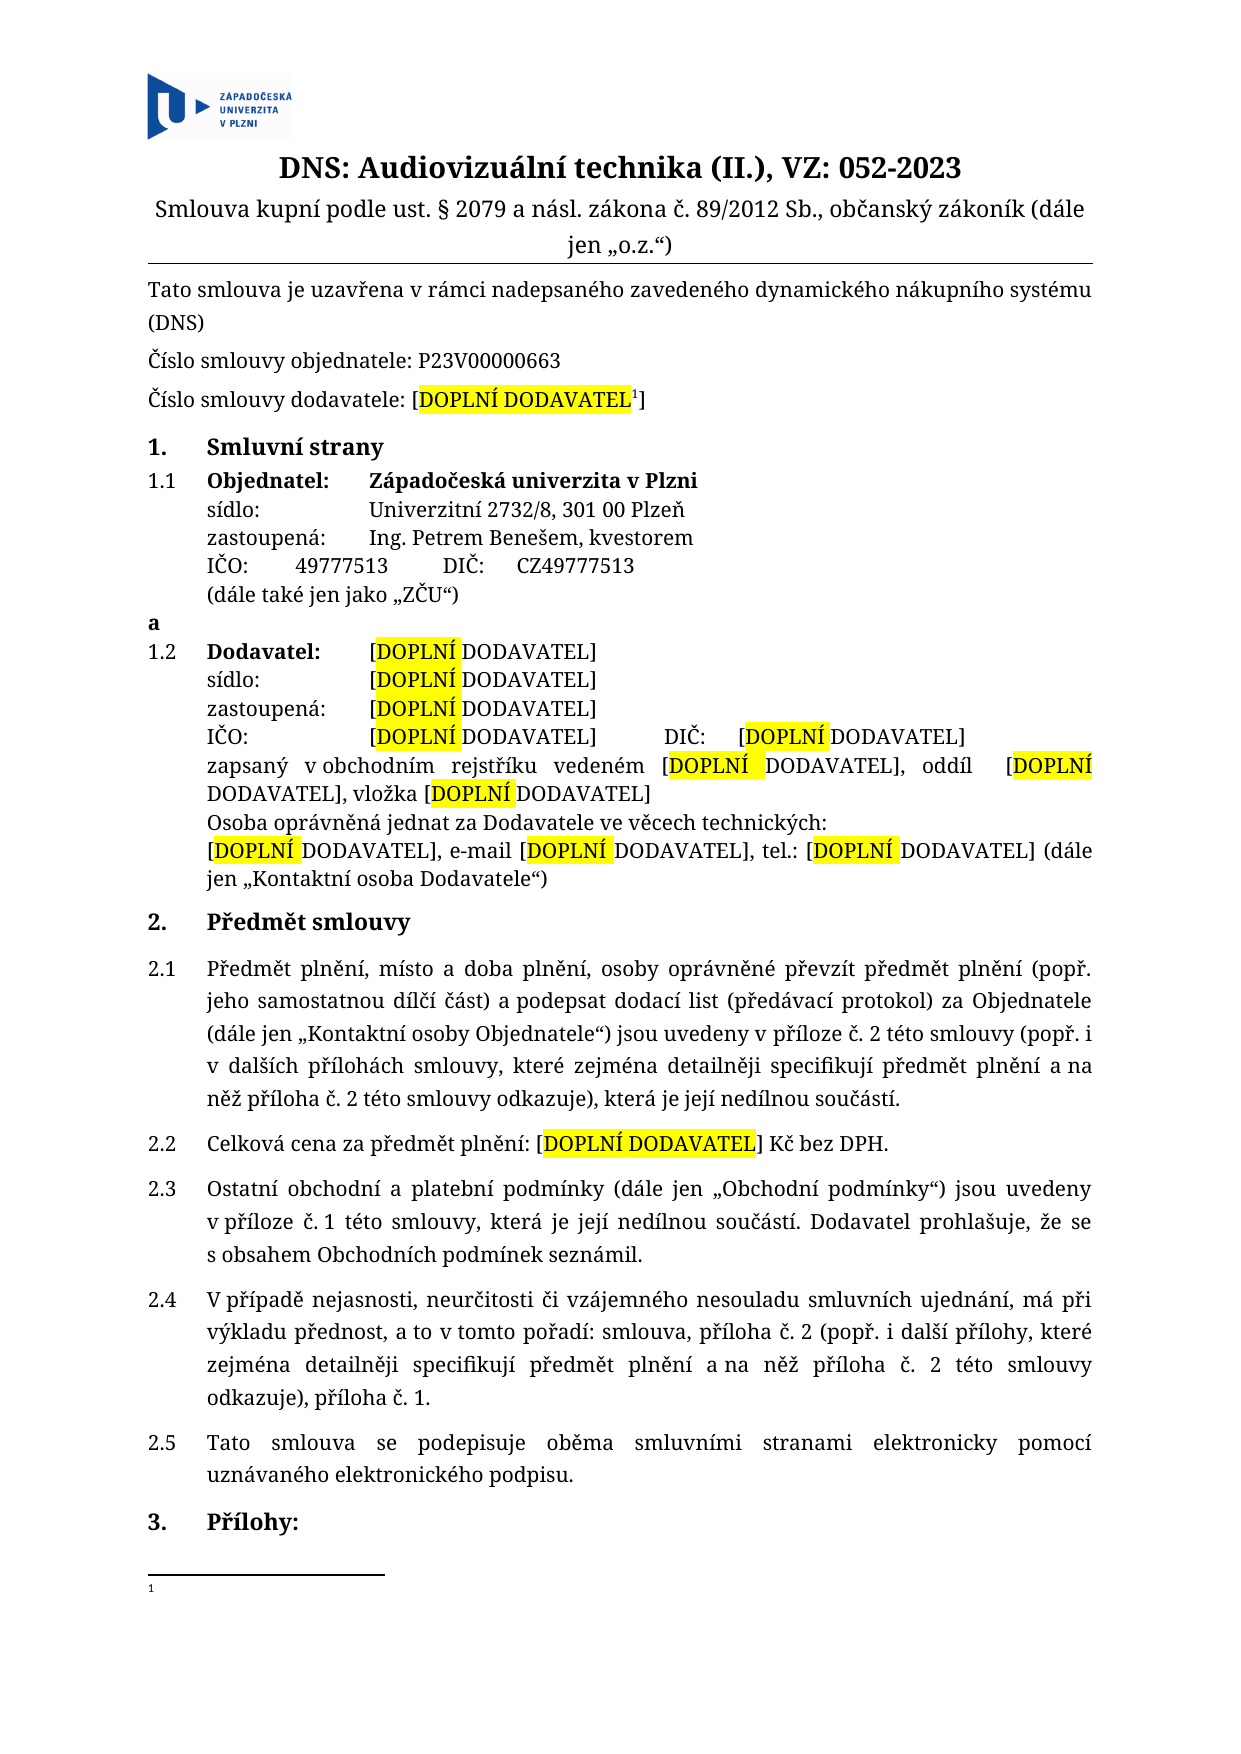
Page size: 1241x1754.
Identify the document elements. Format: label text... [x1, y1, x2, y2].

text Číslo smlouvy objednatele: P23V00000663 [148, 346, 1093, 375]
list Celková cena za předmět plnění: [DOPLNÍ DODAVATEL] Kč bez DPH. [148, 1129, 543, 1158]
text Osoba oprávněná jednat za Dodavatele ve věcech technických: [207, 808, 1093, 836]
text (dále také jen jako „ZČU“) [207, 580, 1093, 608]
list Dodavatel: [DOPLNÍ DODAVATEL] [461, 637, 1093, 665]
picture [147, 73, 292, 140]
text Číslo smlouvy dodavatele: [DOPLNÍ DODAVATEL] [631, 385, 1093, 414]
text [DOPLNÍ DODAVATEL], e-mail [DOPLNÍ DODAVATEL], tel.: [DOPLNÍ DODAVATEL] (dále jen „Kontaktní osoba Dodavatele“) [207, 836, 1093, 893]
text IČO: [DOPLNÍ DODAVATEL] DIČ: [DOPLNÍ DODAVATEL] [461, 722, 745, 751]
list Objednatel: Západočeská univerzita v Plzni [148, 466, 1093, 495]
text Tato smlouva je uzavřena v rámci nadepsaného zavedeného dynamického nákupního systému (DNS) [148, 275, 1093, 336]
text zastoupená: Ing. Petrem Benešem, kvestorem [207, 523, 1093, 552]
list Dodavatel: [DOPLNÍ DODAVATEL] [148, 637, 376, 665]
list Předmět plnění, místo a doba plnění, osoby oprávněné převzít předmět plnění (popř. jeho samostatnou dílčí část) a podepsat dodací list (předávací protokol) za Objednatele (dále jen „Kontaktní osoby Objednatele“) jsou uvedeny v příloze č. 2 této smlouvy (popř. i v dalších přílohách smlouvy, které zejména detailněji specifikují předmět plnění a na něž příloha č. 2 této smlouvy odkazuje), která je její nedílnou součástí. [148, 954, 1093, 1113]
text sídlo: Univerzitní 2732/8, 301 00 Plzeň [207, 495, 1093, 523]
list Tato smlouva se podepisuje oběma smluvními stranami elektronicky pomocí uznávaného elektronického podpisu. [148, 1428, 1093, 1489]
text IČO: [DOPLNÍ DODAVATEL] DIČ: [DOPLNÍ DODAVATEL] [830, 722, 1093, 751]
text IČO: [DOPLNÍ DODAVATEL] DIČ: [DOPLNÍ DODAVATEL] [207, 722, 376, 751]
list Ostatní obchodní a platební podmínky (dále jen „Obchodní podmínky“) jsou uvedeny v příloze č. 1 této smlouvy, která je její nedílnou součástí. Dodavatel prohlašuje, že se s obsahem Obchodních podmínek seznámil. [148, 1174, 1093, 1268]
list Předmět smlouvy [148, 905, 1093, 937]
text Číslo smlouvy dodavatele: [DOPLNÍ DODAVATEL] [148, 385, 419, 414]
text a [148, 608, 1093, 637]
list Celková cena za předmět plnění: [DOPLNÍ DODAVATEL] Kč bez DPH. [756, 1129, 1093, 1158]
text zapsaný v obchodním rejstříku vedeném [DOPLNÍ DODAVATEL], oddíl [DOPLNÍ DODAVATEL], vložka [DOPLNÍ DODAVATEL] [207, 751, 1093, 808]
text Smlouva kupní podle ust. § 2079 a násl. zákona č. 89/2012 Sb., občanský zákoník (dále jen „o.z.“) [148, 193, 1093, 263]
list V případě nejasnosti, neurčitosti či vzájemného nesouladu smluvních ujednání, má při výkladu přednost, a to v tomto pořadí: smlouva, příloha č. 2 (popř. i další přílohy, které zejména detailněji specifikují předmět plnění a na něž příloha č. 2 této smlouvy odkazuje), příloha č. 1. [148, 1285, 1093, 1411]
list Smluvní strany [148, 430, 1093, 462]
list Přílohy: [148, 1505, 1093, 1537]
text zastoupená: [DOPLNÍ DODAVATEL] [461, 694, 1093, 722]
text IČO: 49777513 DIČ: CZ49777513 [207, 552, 1093, 580]
text sídlo: [DOPLNÍ DODAVATEL] [461, 665, 1093, 694]
text zastoupená: [DOPLNÍ DODAVATEL] [207, 694, 376, 722]
text sídlo: [DOPLNÍ DODAVATEL] [207, 665, 376, 694]
text DNS: Audiovizuální technika (II.), VZ: 052-2023 [148, 148, 1093, 187]
